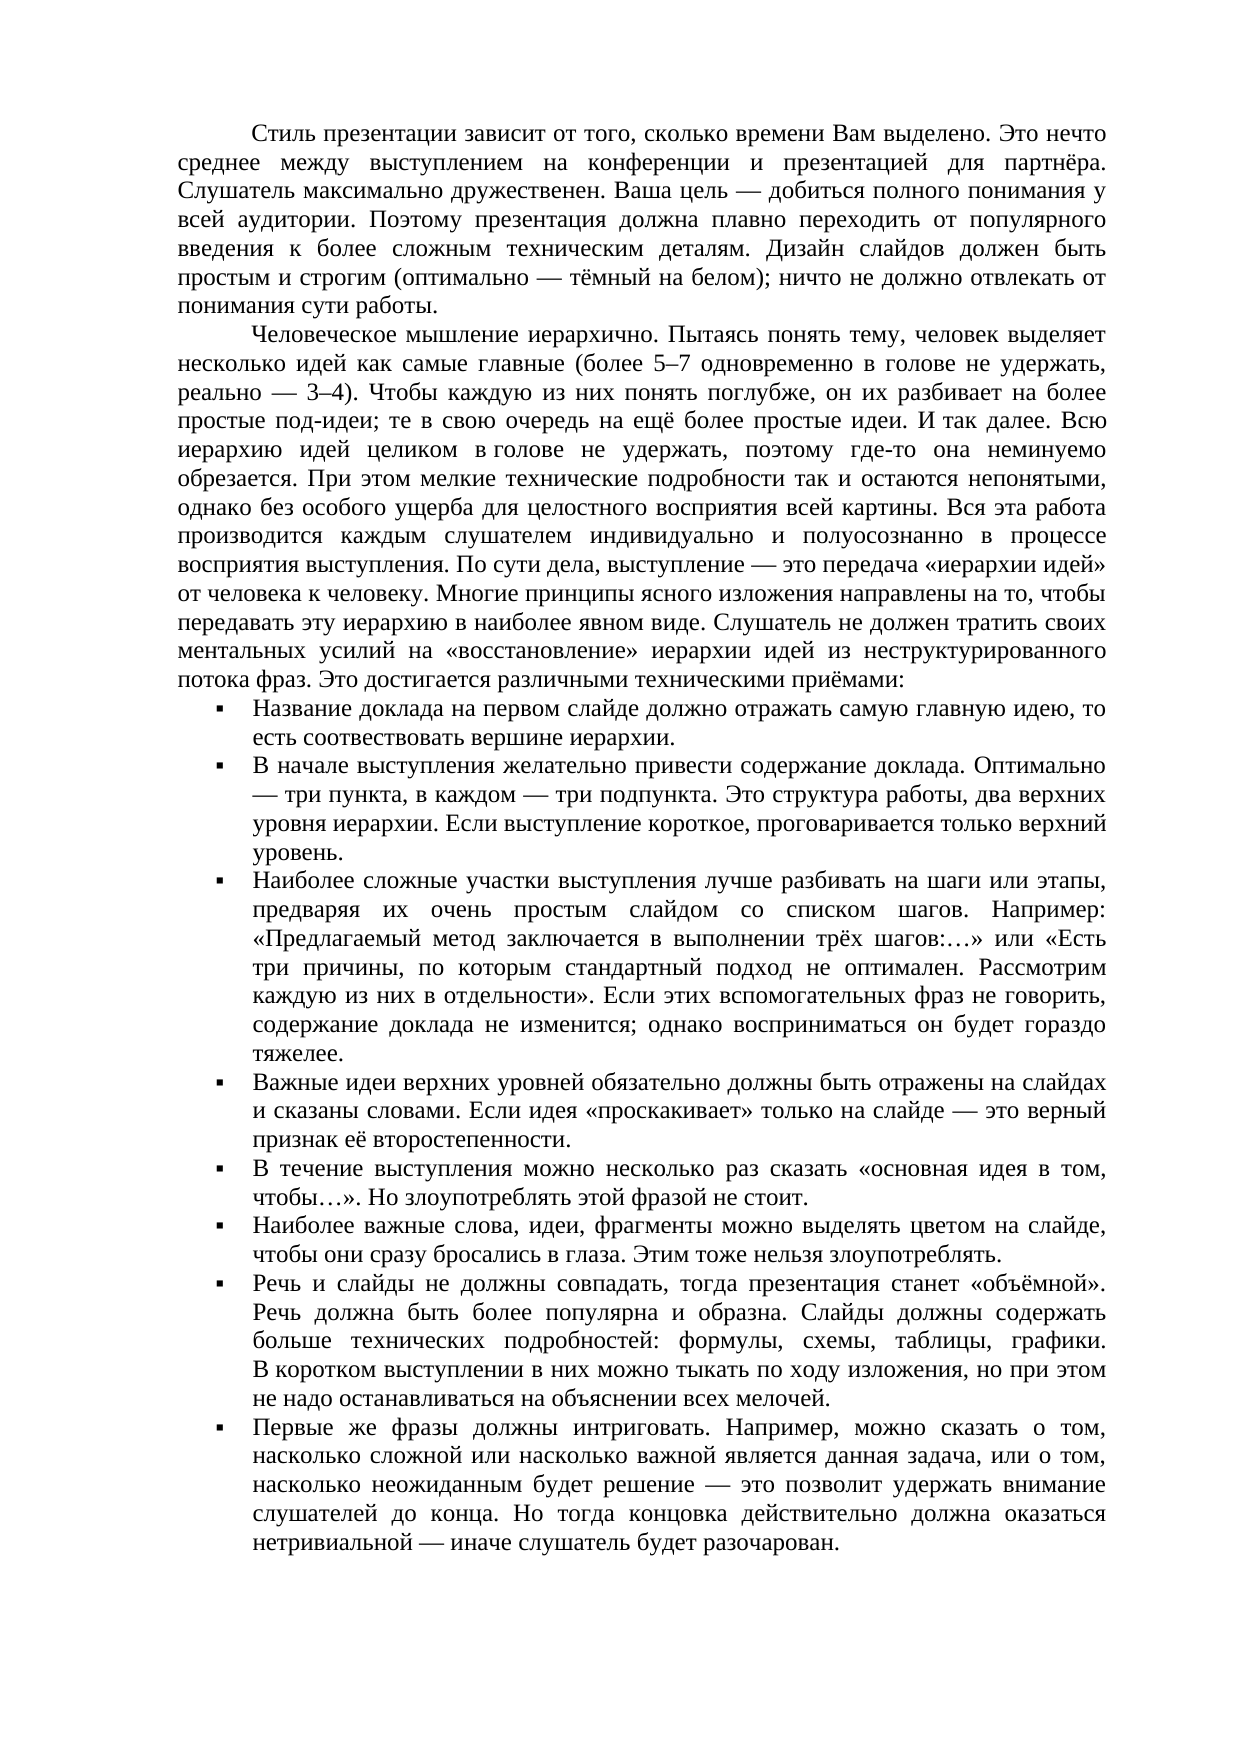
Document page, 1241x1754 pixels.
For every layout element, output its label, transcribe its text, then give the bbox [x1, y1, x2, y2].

list Важные идеи верхних уровней обязательно должны быть отражены на слайдах и сказаны словами. Если идея «проскакивает» только на слайде — это верный признак её второстепенности. [215, 1067, 1107, 1153]
list В течение выступления можно несколько раз сказать «основная идея в том, чтобы…». Но злоупотреблять этой фразой не стоит. [215, 1153, 1107, 1211]
text Стиль презентации зависит от того, сколько времени Вам выделено. Это нечто среднее между выступлением на конференции и презентацией для партнёра. Слушатель максимально дружественен. Ваша цель — добиться полного понимания у всей аудитории. Поэтому презентация должна плавно переходить от популярного введения к более сложным техническим деталям. Дизайн слайдов должен быть простым и строгим (оптимально — тёмный на белом); ничто не должно отвлекать от понимания сути работы. [177, 118, 1107, 319]
list Наиболее сложные участки выступления лучше разбивать на шаги или этапы, предваряя их очень простым слайдом со списком шагов. Например: «Предлагаемый метод заключается в выполнении трёх шагов:…» или «Есть три причины, по которым стандартный подход не оптимален. Рассмотрим каждую из них в отдельности». Если этих вспомогательных фраз не говорить, содержание доклада не изменится; однако восприниматься он будет гораздо тяжелее. [215, 866, 1107, 1067]
list Название доклада на первом слайде должно отражать самую главную идею, то есть соотвествовать вершине иерархии. [215, 693, 1107, 751]
list Первые же фразы должны интриговать. Например, можно сказать о том, насколько сложной или насколько важной является данная задача, или о том, насколько неожиданным будет решение — это позволит удержать внимание слушателей до конца. Но тогда концовка действительно должна оказаться нетривиальной — иначе слушатель будет разочарован. [215, 1412, 1107, 1556]
text Человеческое мышление иерархично. Пытаясь понять тему, человек выделяет несколько идей как самые главные (более 5–7 одновременно в голове не удержать, реально — 3–4). Чтобы каждую из них понять поглубже, он их разбивает на более простые под-идеи; те в свою очередь на ещё более простые идеи. И так далее. Всю иерархию идей целиком в голове не удержать, поэтому где-то она неминуемо обрезается. При этом мелкие технические подробности так и остаются непонятыми, однако без особого ущерба для целостного восприятия всей картины. Вся эта работа производится каждым слушателем индивидуально и полуосознанно в процессе восприятия выступления. По сути дела, выступление — это передача «иерархии идей» от человека к человеку. Многие принципы ясного изложения направлены на то, чтобы передавать эту иерархию в наиболее явном виде. Слушатель не должен тратить своих ментальных усилий на «восстановление» иерархии идей из неструктурированного потока фраз. Это достигается различными техническими приёмами: [177, 319, 1107, 693]
list Речь и слайды не должны совпадать, тогда презентация станет «объёмной». Речь должна быть более популярна и образна. Слайды должны содержать больше технических подробностей: формулы, схемы, таблицы, графики. В коротком выступлении в них можно тыкать по ходу изложения, но при этом не надо останавливаться на объяснении всех мелочей. [215, 1268, 1107, 1412]
list Наиболее важные слова, идеи, фрагменты можно выделять цветом на слайде, чтобы они сразу бросались в глаза. Этим тоже нельзя злоупотреблять. [215, 1211, 1107, 1268]
list В начале выступления желательно привести содержание доклада. Оптимально — три пункта, в каждом — три подпункта. Это структура работы, два верхних уровня иерархии. Если выступление короткое, проговаривается только верхний уровень. [215, 751, 1107, 866]
